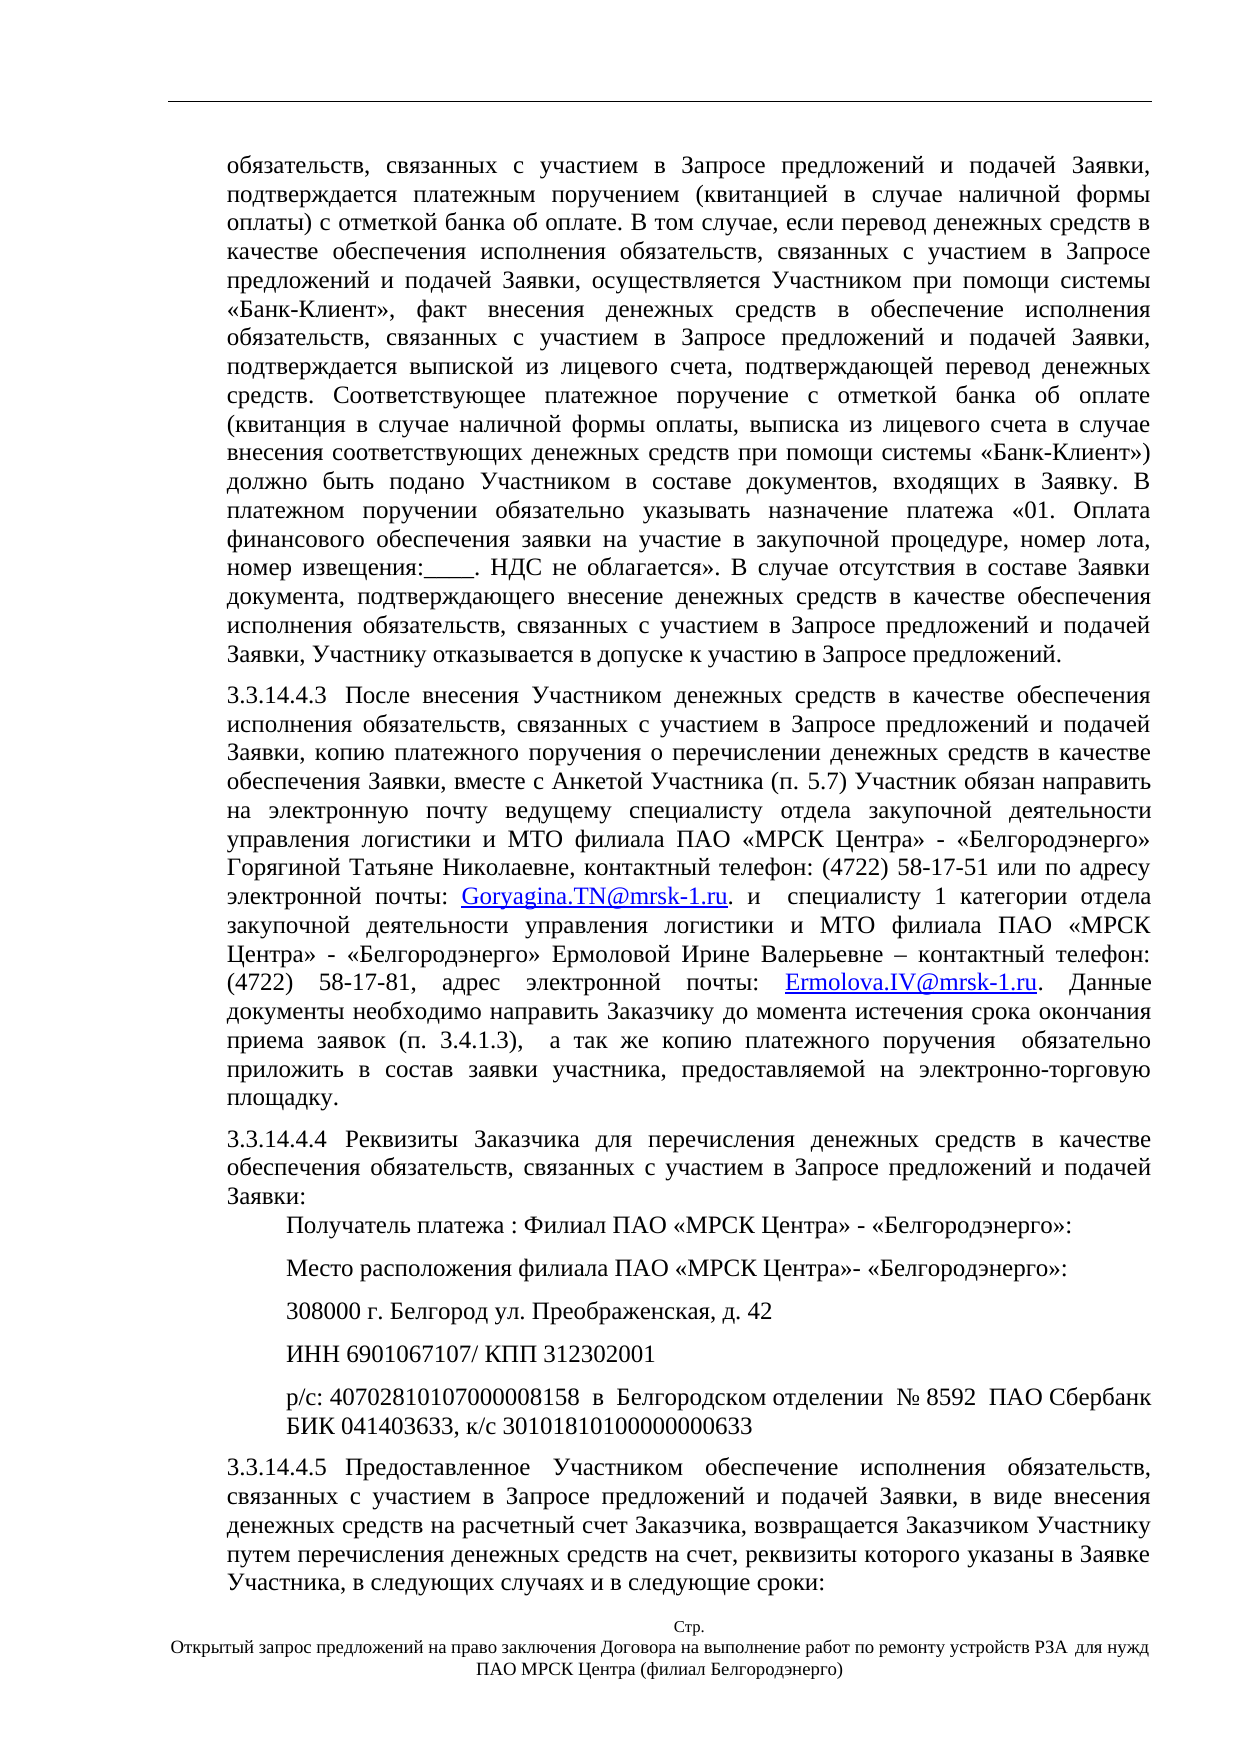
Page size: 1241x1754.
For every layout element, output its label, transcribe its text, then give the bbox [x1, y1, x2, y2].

list 308000 г. Белгород ул. Преображенская, д. 42 [286, 1296, 1152, 1325]
list Место расположения филиала ПАО «МРСК Центра»- «Белгородэнерго»: [286, 1253, 1152, 1282]
list Предоставленное Участником обеспечение исполнения обязательств, связанных с участием в Запросе предложений и подачей Заявки, в виде внесения денежных средств на расчетный счет Заказчика, возвращается Заказчиком Участнику путем перечисления денежных средств на счет, реквизиты которого указаны в Заявке Участника, в следующих случаях и в следующие сроки: [227, 1452, 1152, 1596]
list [227, 150, 1152, 667]
list Получатель платежа : Филиал ПАО «МРСК Центра» - «Белгородэнерго»: [286, 1210, 1152, 1239]
list Реквизиты Заказчика для перечисления денежных средств в качестве обеспечения обязательств, связанных с участием в Запросе предложений и подачей Заявки: [227, 1124, 1152, 1210]
list р/с: 40702810107000008158 в Белгородском отделении № 8592 ПАО Сбербанк БИК 041403633, к/с 30101810100000000633 [286, 1382, 1152, 1440]
list ИНН 6901067107/ КПП 312302001 [286, 1339, 1152, 1368]
list После внесения Участником денежных средств в качестве обеспечения исполнения обязательств, связанных с участием в Запросе предложений и подачей Заявки, копию платежного поручения о перечислении денежных средств в качестве обеспечения Заявки, вместе с Анкетой Участника (п. 5.7) Участник обязан направить на электронную почту ведущему специалисту отдела закупочной деятельности управления логистики и МТО филиала ПАО «МРСК Центра» - «Белгородэнерго» Горягиной Татьяне Николаевне, контактный телефон: (4722) 58-17-51 или по адресу электронной почты: Goryagina.TN@mrsk-1.ru. и специалисту 1 категории отдела закупочной деятельности управления логистики и МТО филиала ПАО «МРСК Центра» - «Белгородэнерго» Ермоловой Ирине Валерьевне – контактный телефон: (4722) 58-17-81, адрес электронной почты: Ermolova.IV@mrsk-1.ru. Данные документы необходимо направить Заказчику до момента истечения срока окончания приема заявок (п. 3.4.1.3), а так же копию платежного поручения обязательно приложить в состав заявки участника, предоставляемой на электронно-торговую площадку. [227, 680, 1152, 1111]
